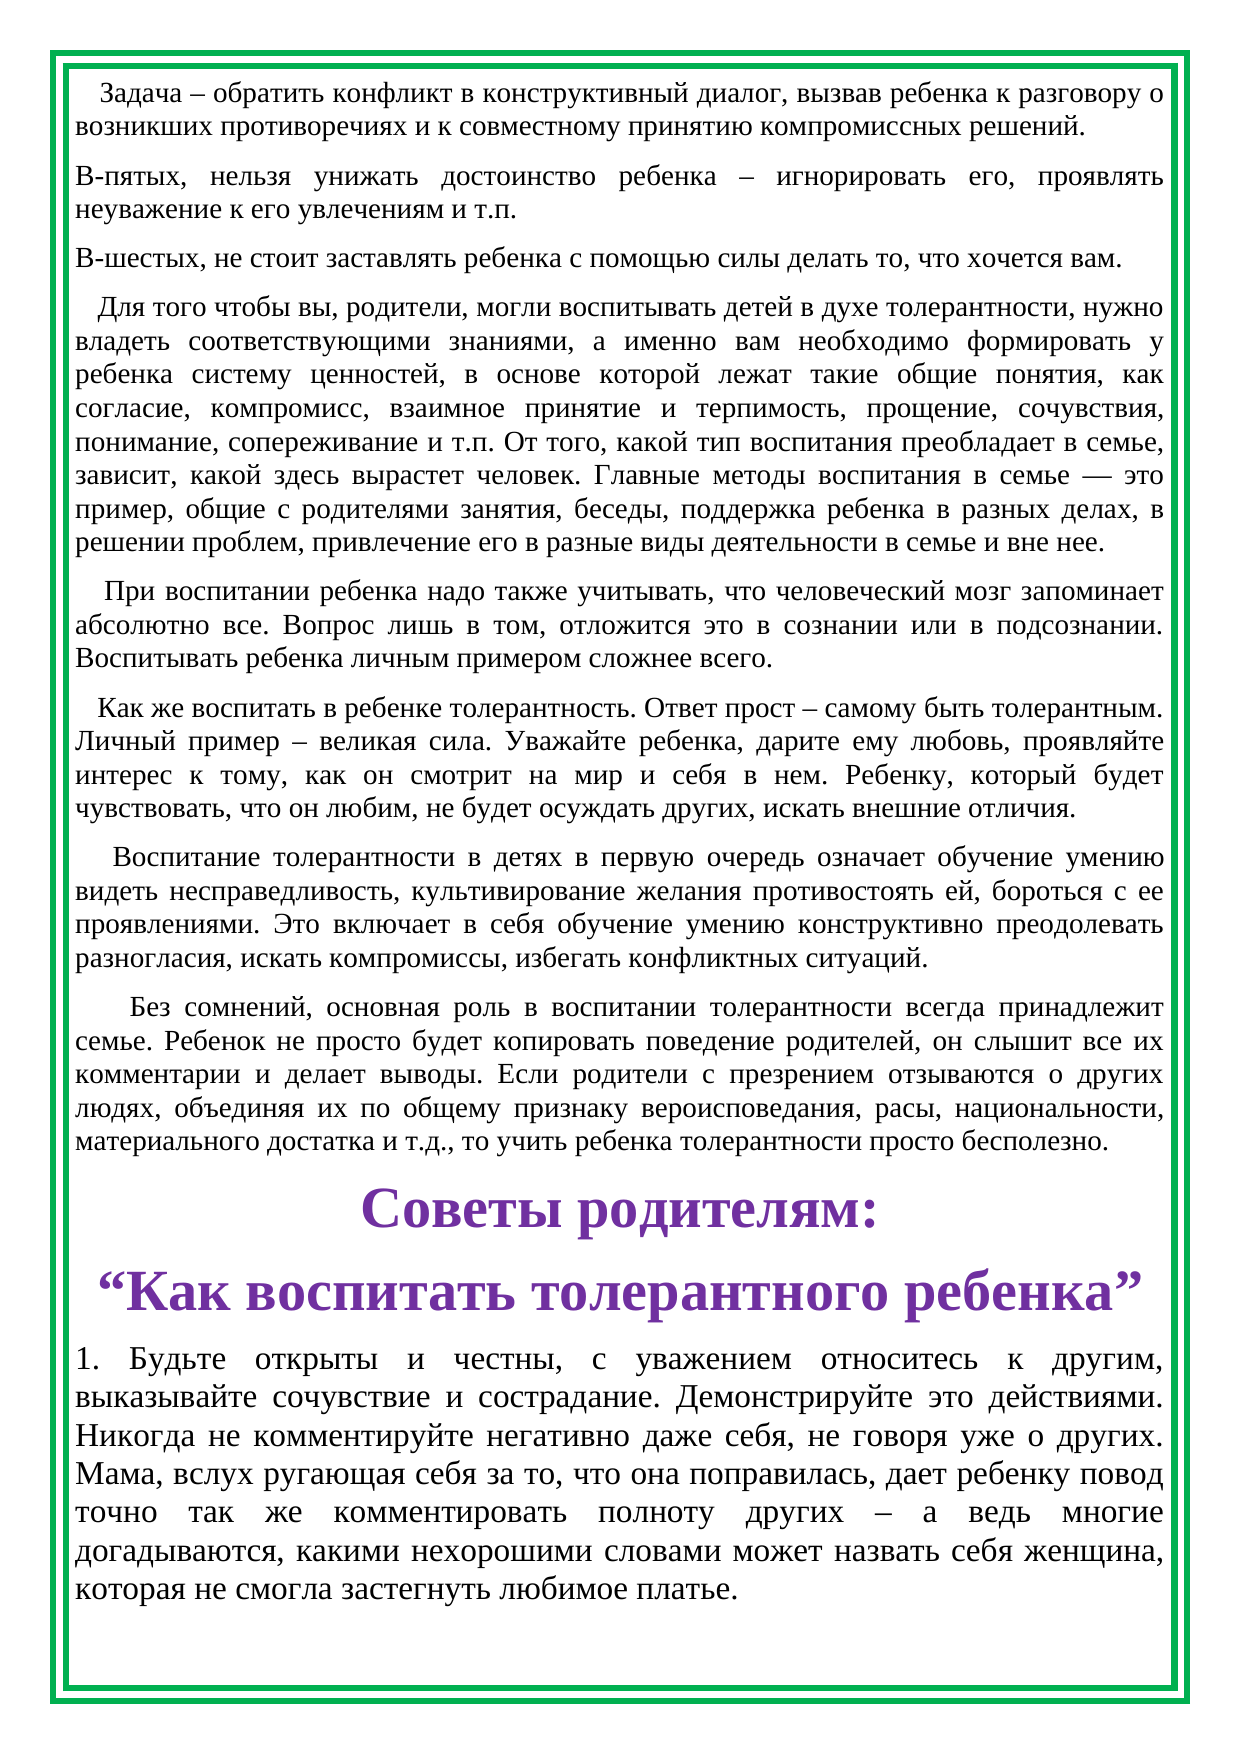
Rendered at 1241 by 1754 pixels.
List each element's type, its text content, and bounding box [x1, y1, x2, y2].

text 1. Будьте открыты и честны, с уважением относитесь к другим, выказывайте сочувствие и сострадание. Демонстрируйте это действиями. Никогда не комментируйте негативно даже себя, не говоря уже о других. Мама, вслух ругающая себя за то, что она поправилась, дает ребенку повод точно так же комментировать полноту других – а ведь многие догадываются, какими нехорошими словами может назвать себя женщина, которая не смогла застегнуть любимое платье. [75, 1338, 1165, 1606]
text Задача – обратить конфликт в конструктивный диалог, вызвав ребенка к разговору о возникших противоречиях и к совместному принятию компромиссных решений. [75, 75, 1165, 142]
text Советы родителям: [75, 1173, 1165, 1240]
text Воспитание толерантности в детях в первую очередь означает обучение умению видеть несправедливость, культивирование желания противостоять ей, бороться с ее проявлениями. Это включает в себя обучение умению конструктивно преодолевать разногласия, искать компромиссы, избегать конфликтных ситуаций. [75, 839, 1165, 974]
text Без сомнений, основная роль в воспитании толерантности всегда принадлежит семье. Ребенок не просто будет копировать поведение родителей, он слышит все их комментарии и делает выводы. Если родители с презрением отзываются о других людях, объединяя их по общему признаку вероисповедания, расы, национальности, материального достатка и т.д., то учить ребенка толерантности просто бесполезно. [75, 989, 1165, 1157]
text В-шестых, не стоит заставлять ребенка с помощью силы делать то, что хочется вам. [75, 240, 1165, 274]
text “Как воспитать толерантного ребенка” [75, 1255, 1165, 1322]
text Для того чтобы вы, родители, могли воспитывать детей в духе толерантности, нужно владеть соответствующими знаниями, а именно вам необходимо формировать у ребенка систему ценностей, в основе которой лежат такие общие понятия, как согласие, компромисс, взаимное принятие и терпимость, прощение, сочувствия, понимание, сопереживание и т.п. От того, какой тип воспитания преобладает в семье, зависит, какой здесь вырастет человек. Главные методы воспитания в семье — это пример, общие с родителями занятия, беседы, поддержка ребенка в разных делах, в решении проблем, привлечение его в разные виды деятельности в семье и вне нее. [75, 289, 1165, 558]
text Как же воспитать в ребенке толерантность. Ответ прост – самому быть толерантным. Личный пример – великая сила. Уважайте ребенка, дарите ему любовь, проявляйте интерес к тому, как он смотрит на мир и себя в нем. Ребенку, который будет чувствовать, что он любим, не будет осуждать других, искать внешние отличия. [75, 690, 1165, 824]
text В-пятых, нельзя унижать достоинство ребенка – игнорировать его, проявлять неуважение к его увлечениям и т.п. [75, 158, 1165, 225]
text При воспитании ребенка надо также учитывать, что человеческий мозг запоминает абсолютно все. Вопрос лишь в том, отложится это в сознании или в подсознании. Воспитывать ребенка личным примером сложнее всего. [75, 573, 1165, 674]
